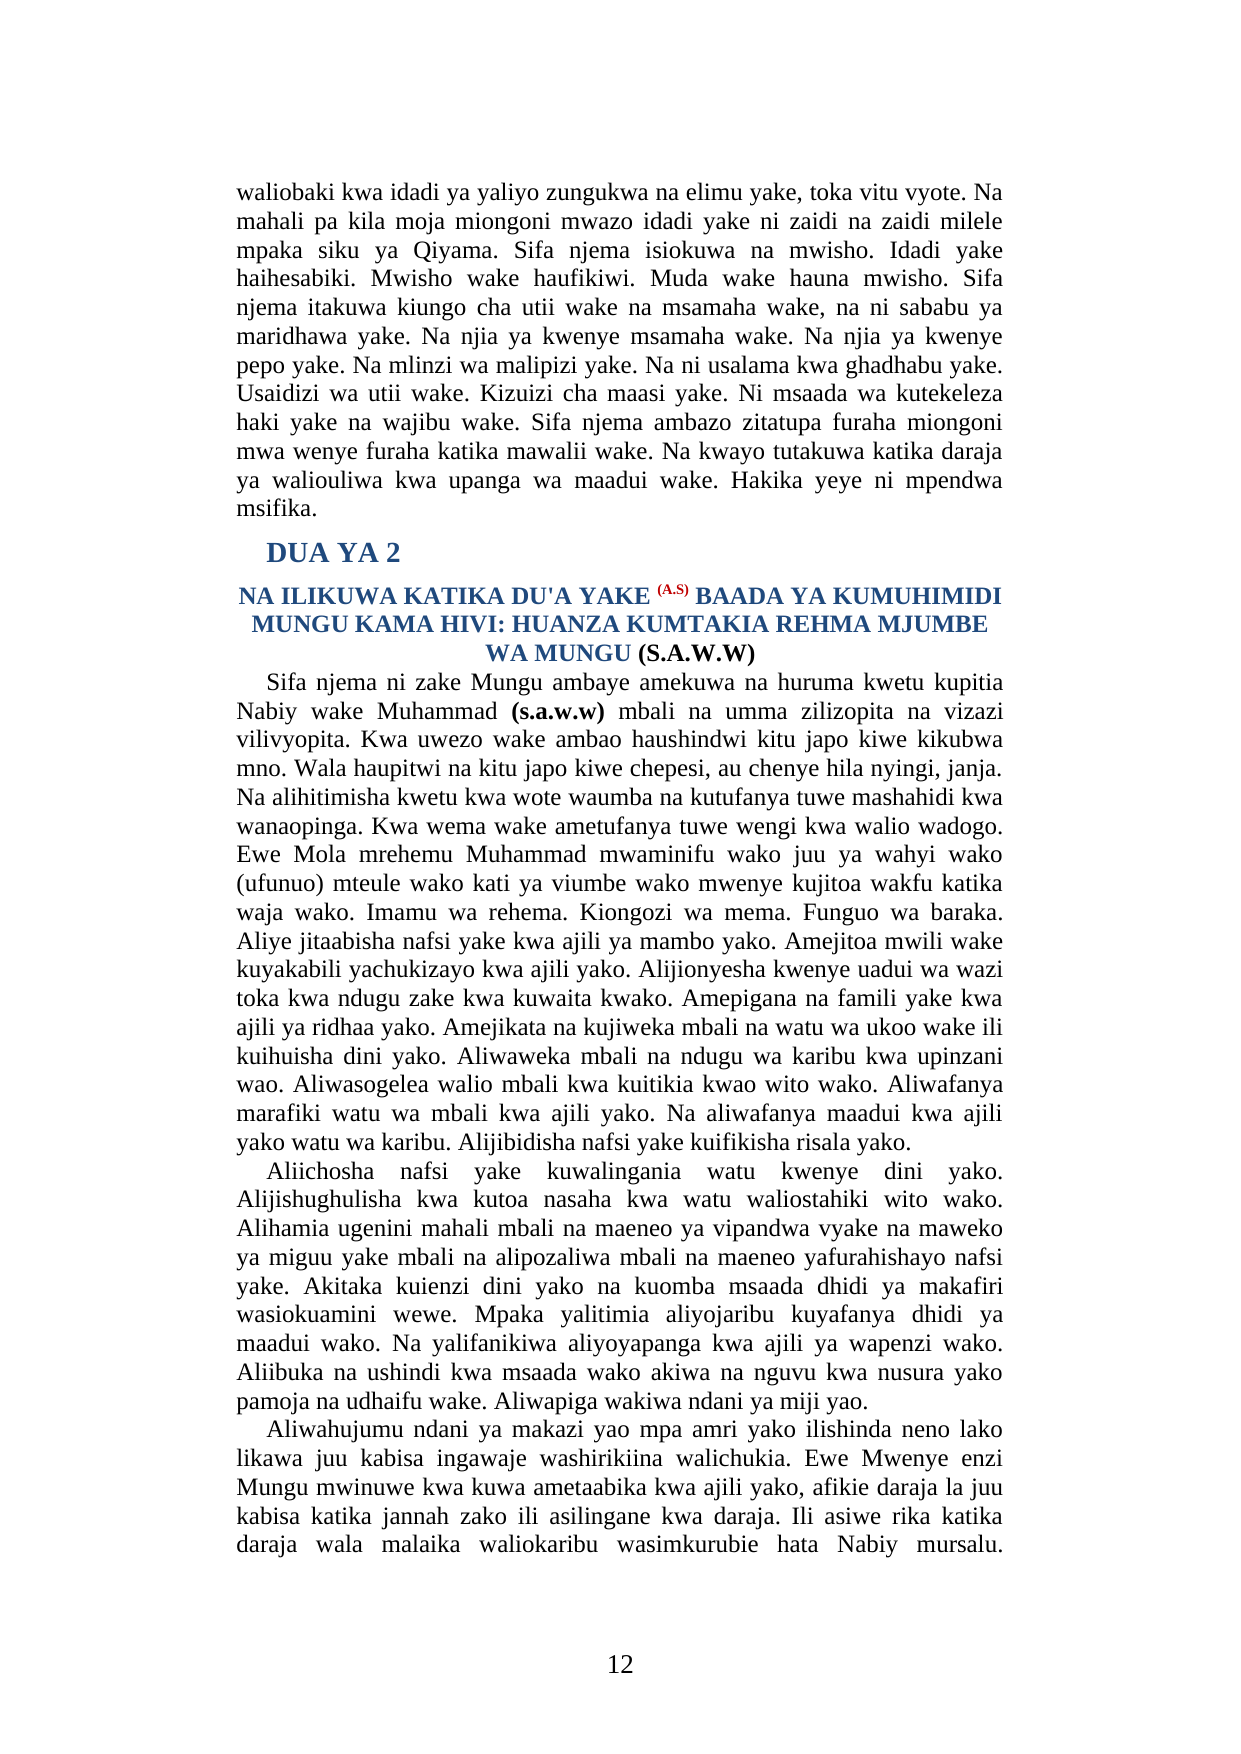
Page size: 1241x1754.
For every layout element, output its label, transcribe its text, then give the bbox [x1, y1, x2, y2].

subtitle NA ILIKUWA KATIKA DU'A YAKE (A.S) BAADA YA KUMUHIMIDI MUNGU KAMA HIVI: HUANZA KUMTAKIA REHMA MJUMBE WA MUNGU (S.A.W.W) [236, 581, 1004, 667]
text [236, 177, 1004, 522]
text Sifa njema ni zake Mungu ambaye amekuwa na huruma kwetu kupitia Nabiy wake Muhammad (s.a.w.w) mbali na umma zilizopita na vizazi vilivyopita. Kwa uwezo wake ambao haushindwi kitu japo kiwe kikubwa mno. Wala haupitwi na kitu japo kiwe chepesi, au chenye hila nyingi, janja. Na alihitimisha kwetu kwa wote waumba na kutufanya tuwe mashahidi kwa wanaopinga. Kwa wema wake ametufanya tuwe wengi kwa walio wadogo. Ewe Mola mrehemu Muhammad mwaminifu wako juu ya wahyi wako (ufunuo) mteule wako kati ya viumbe wako mwenye kujitoa wakfu katika waja wako. Imamu wa rehema. Kiongozi wa mema. Funguo wa baraka. Aliye jitaabisha nafsi yake kwa ajili ya mambo yako. Amejitoa mwili wake kuyakabili yachukizayo kwa ajili yako. Alijionyesha kwenye uadui wa wazi toka kwa ndugu zake kwa kuwaita kwako. Amepigana na famili yake kwa ajili ya ridhaa yako. Amejikata na kujiweka mbali na watu wa ukoo wake ili kuihuisha dini yako. Aliwaweka mbali na ndugu wa karibu kwa upinzani wao. Aliwasogelea walio mbali kwa kuitikia kwao wito wako. Aliwafanya marafiki watu wa mbali kwa ajili yako. Na aliwafanya maadui kwa ajili yako watu wa karibu. Alijibidisha nafsi yake kuifikisha risala yako. [236, 667, 1004, 1156]
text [236, 1414, 1004, 1558]
subtitle DUA YA 2 [236, 535, 1004, 568]
text Aliichosha nafsi yake kuwalingania watu kwenye dini yako. Alijishughulisha kwa kutoa nasaha kwa watu waliostahiki wito wako. Alihamia ugenini mahali mbali na maeneo ya vipandwa vyake na maweko ya miguu yake mbali na alipozaliwa mbali na maeneo yafurahishayo nafsi yake. Akitaka kuienzi dini yako na kuomba msaada dhidi ya makafiri wasiokuamini wewe. Mpaka yalitimia aliyojaribu kuyafanya dhidi ya maadui wako. Na yalifanikiwa aliyoyapanga kwa ajili ya wapenzi wako. Aliibuka na ushindi kwa msaada wako akiwa na nguvu kwa nusura yako pamoja na udhaifu wake. Aliwapiga wakiwa ndani ya miji yao. [236, 1156, 1004, 1414]
